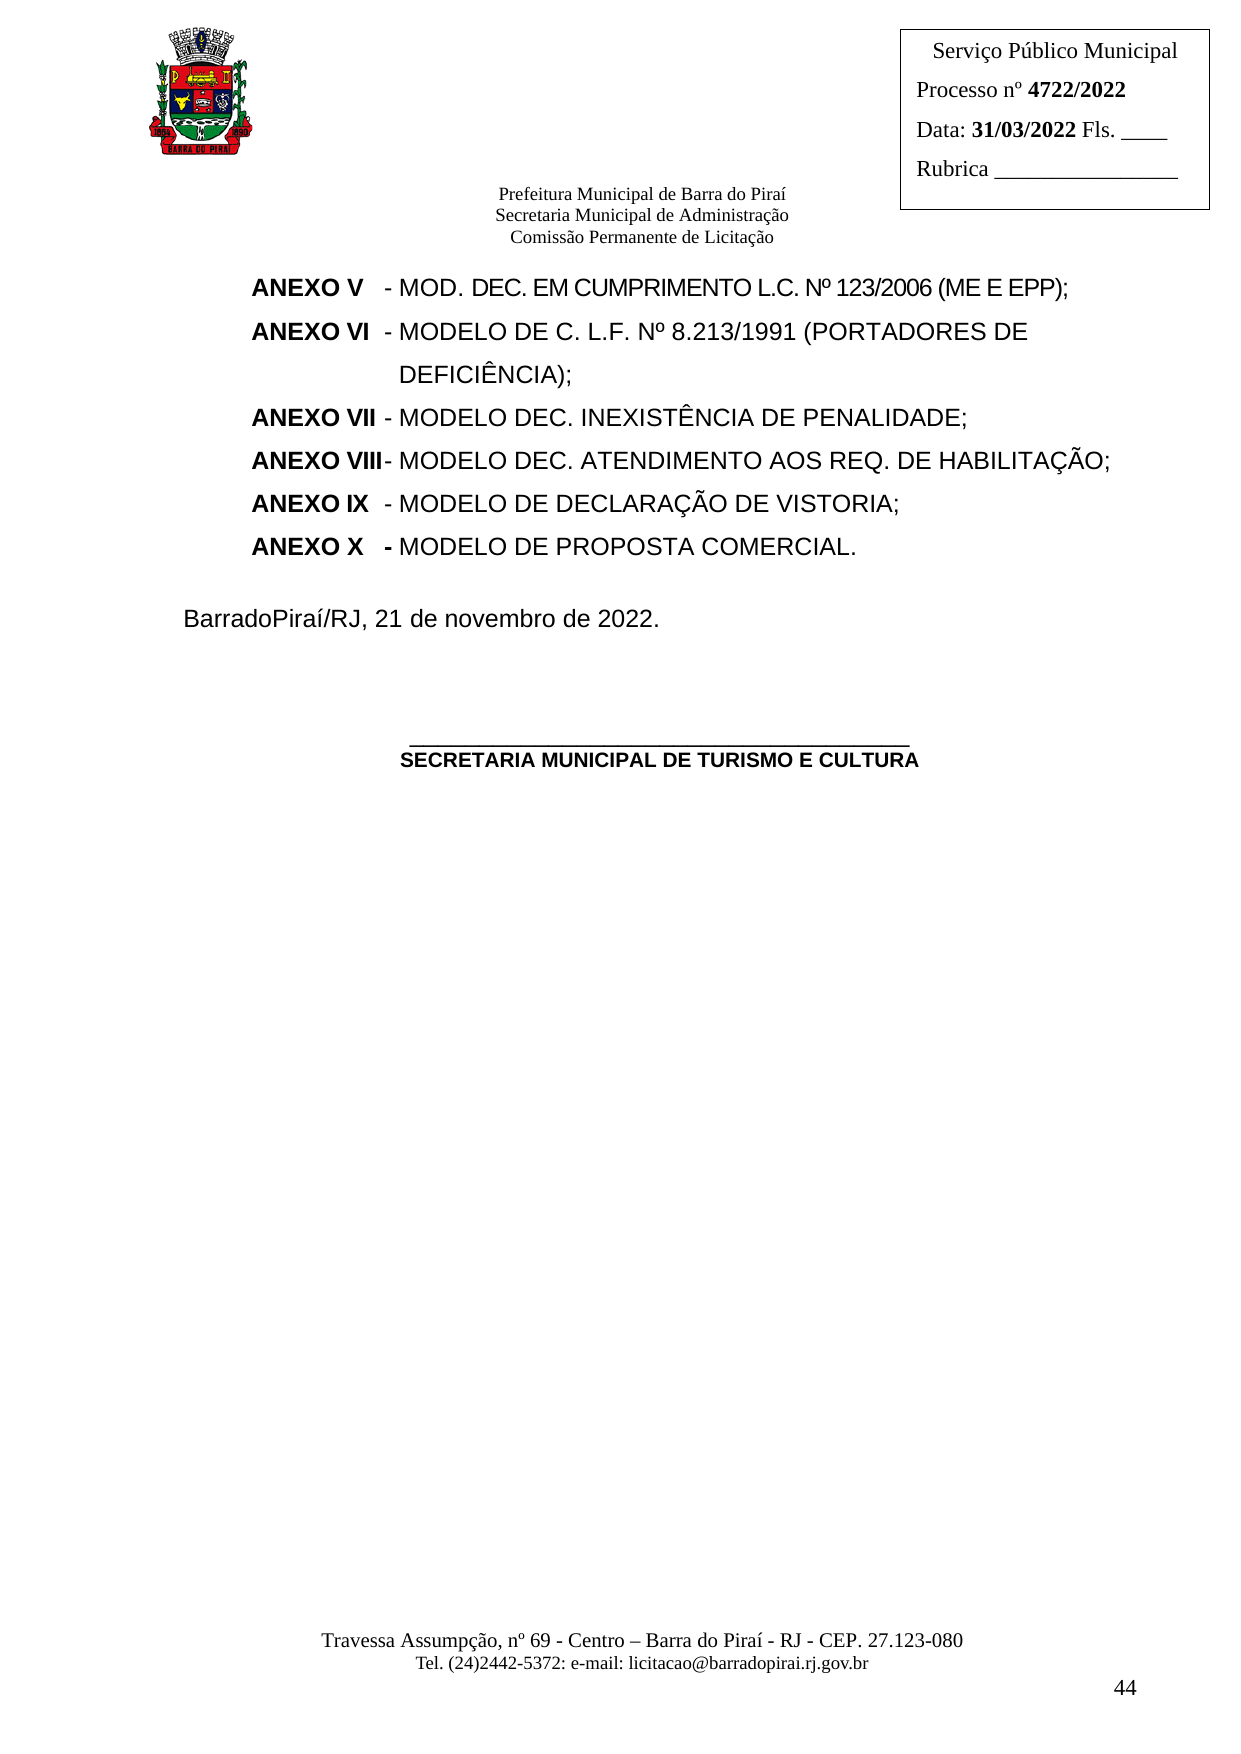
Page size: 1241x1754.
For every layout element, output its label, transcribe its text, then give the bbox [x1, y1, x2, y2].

text ____________________________________ [183, 719, 1137, 748]
picture [147, 26, 253, 156]
text ANEXO VII - MODELO DEC. INEXISTÊNCIA DE PENALIDADE; [251, 403, 1137, 432]
text ANEXO X - MODELO DE PROPOSTA COMERCIAL. [251, 532, 1137, 561]
text BarradoPiraí/RJ, 21 de novembro de 2022. [183, 604, 1137, 633]
text ANEXO IX - MODELO DE DECLARAÇÃO DE VISTORIA; [251, 489, 1137, 518]
text ANEXO VIII - MODELO DEC. ATENDIMENTO AOS REQ. DE HABILITAÇÃO; [251, 446, 1137, 475]
text SECRETARIA MUNICIPAL DE TURISMO E CULTURA [183, 748, 1137, 772]
text ANEXO V - MOD. DEC. EM CUMPRIMENTO L.C. Nº 123/2006 (ME E EPP); [251, 273, 1137, 302]
text ANEXO VI - MODELO DE C. L.F. Nº 8.213/1991 (PORTADORES DE DEFICIÊNCIA); [251, 317, 1137, 388]
